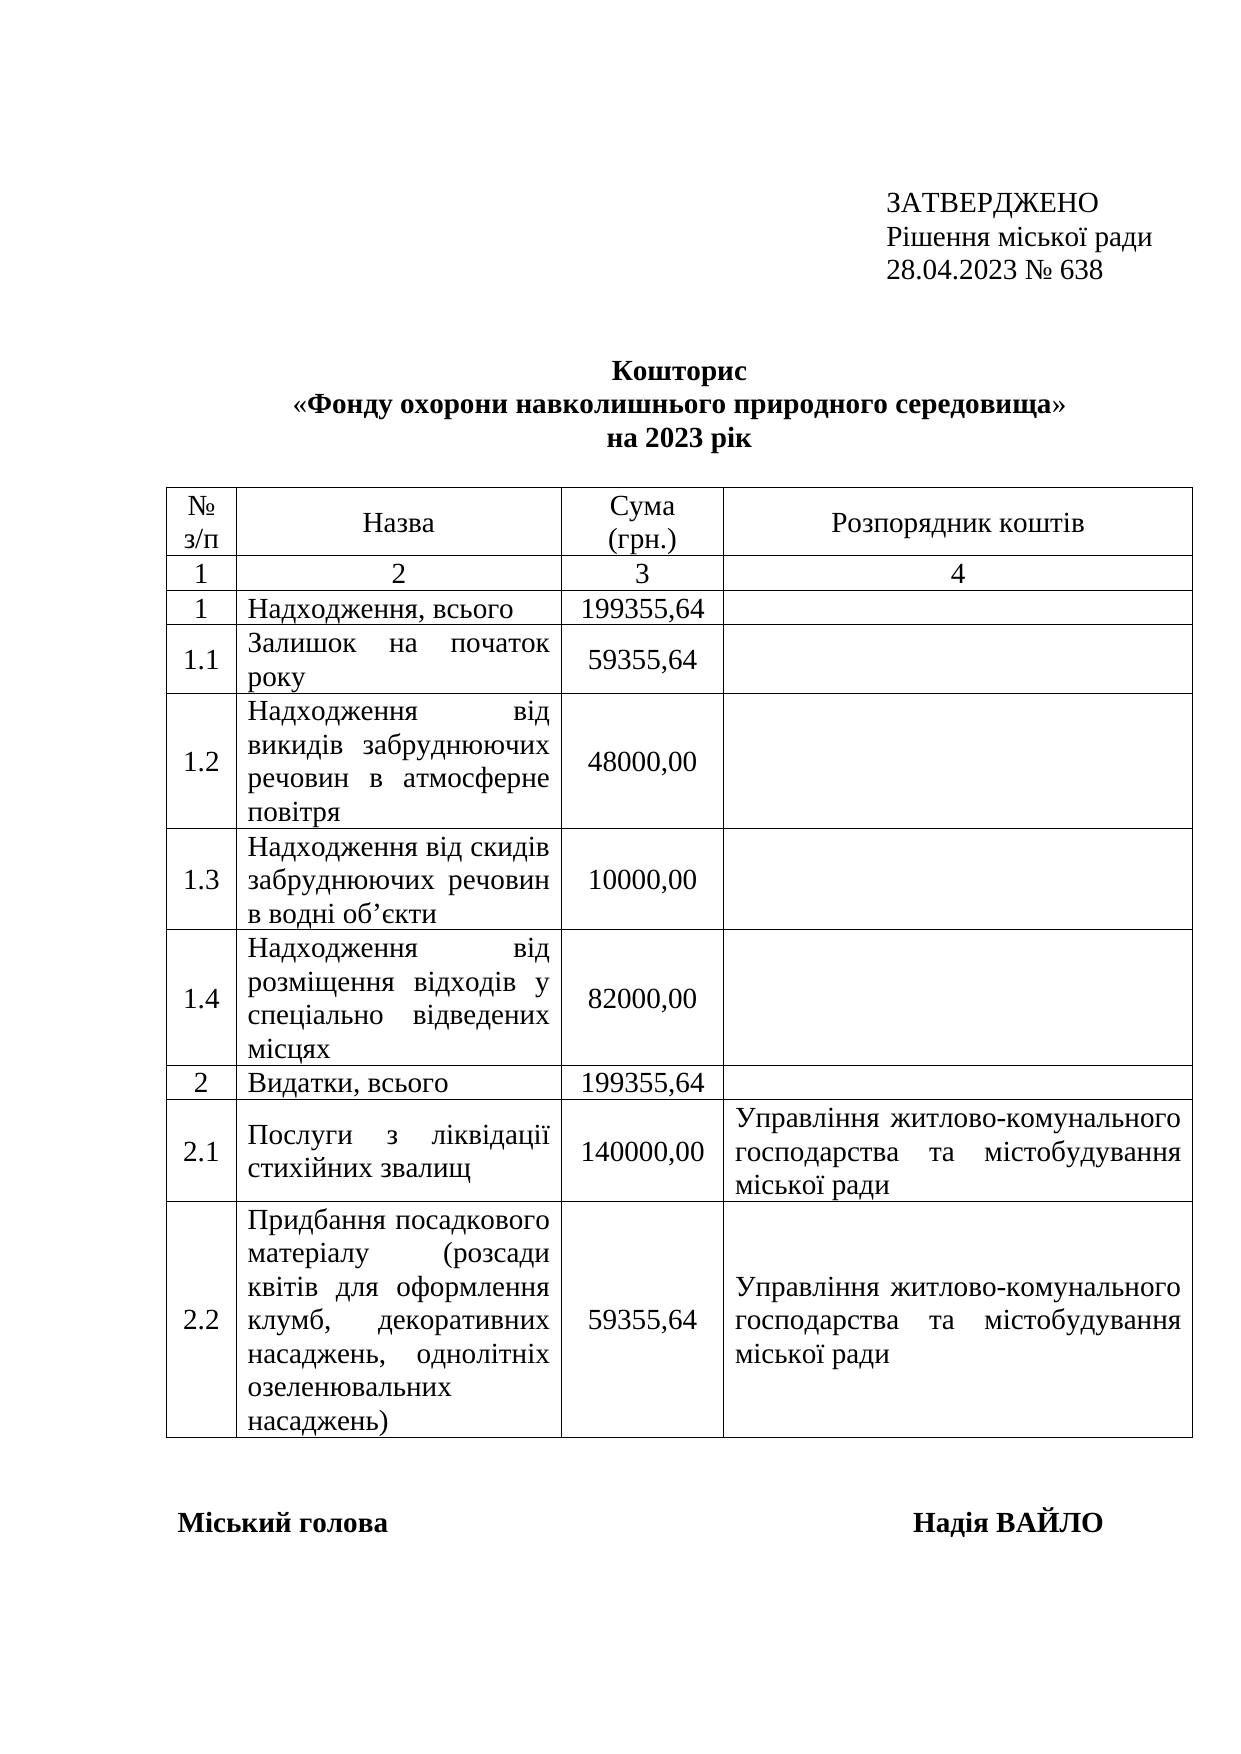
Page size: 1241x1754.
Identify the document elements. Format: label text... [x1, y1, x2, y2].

table_cell Видатки, всього [237, 1066, 561, 1099]
table_cell 2 [167, 1066, 236, 1099]
table_header Назва [237, 488, 561, 555]
table_cell Управління житлово-комунального господарства та містобудування міської ради [724, 1202, 1192, 1437]
text на 2023 рік [177, 420, 1181, 453]
table_cell [724, 694, 1192, 828]
table_cell 1.4 [167, 930, 236, 1064]
table_header Сума (грн.) [562, 488, 723, 555]
table_cell 1.2 [167, 694, 236, 828]
table_cell 10000,00 [562, 829, 723, 929]
table_cell 1 [167, 591, 236, 624]
table_cell 1 [167, 556, 236, 590]
table_cell 2.1 [167, 1100, 236, 1201]
table_cell Послуги з ліквідації стихійних звалищ [237, 1100, 561, 1201]
text «Фонду охорони навколишнього природного середовища» [177, 386, 1181, 420]
text 28.04.2023 № 638 [886, 252, 1181, 286]
table_cell 2.2 [167, 1202, 236, 1437]
table_cell 4 [724, 556, 1192, 590]
table_header Розпорядник коштів [724, 488, 1192, 555]
table_cell [724, 930, 1192, 1064]
table_cell 59355,64 [562, 625, 723, 692]
text ЗАТВЕРДЖЕНО [886, 185, 1181, 219]
table_cell 48000,00 [562, 694, 723, 828]
table_header № з/п [167, 488, 236, 555]
table_cell Придбання посадкового матеріалу (розсади квітів для оформлення клумб, декоративних насаджень, однолітніх озеленювальних насаджень) [237, 1202, 561, 1437]
table_cell Управління житлово-комунального господарства та містобудування міської ради [724, 1100, 1192, 1201]
table_cell [724, 625, 1192, 692]
table_cell 59355,64 [562, 1202, 723, 1437]
table_cell 1.1 [167, 625, 236, 692]
table_cell [724, 591, 1192, 624]
table_cell 199355,64 [562, 1066, 723, 1099]
table_cell 82000,00 [562, 930, 723, 1064]
table_cell [724, 829, 1192, 929]
table_cell [724, 1066, 1192, 1099]
table_cell 199355,64 [562, 591, 723, 624]
table_cell Надходження, всього [237, 591, 561, 624]
table_cell 2 [237, 556, 561, 590]
table_cell 3 [562, 556, 723, 590]
text Кошторис [177, 353, 1181, 386]
table_cell Залишок на початок року [237, 625, 561, 692]
text Рішення міської ради [886, 219, 1181, 252]
table_cell 140000,00 [562, 1100, 723, 1201]
table_cell 1.3 [167, 829, 236, 929]
table_cell Надходження від викидів забруднюючих речовин в атмосферне повітря [237, 694, 561, 828]
table_cell Надходження від розміщення відходів у спеціально відведених місцях [237, 930, 561, 1064]
text Міський голова Надія ВАЙЛО [177, 1505, 1181, 1538]
table_cell Надходження від скидів забруднюючих речовин в водні об’єкти [237, 829, 561, 929]
